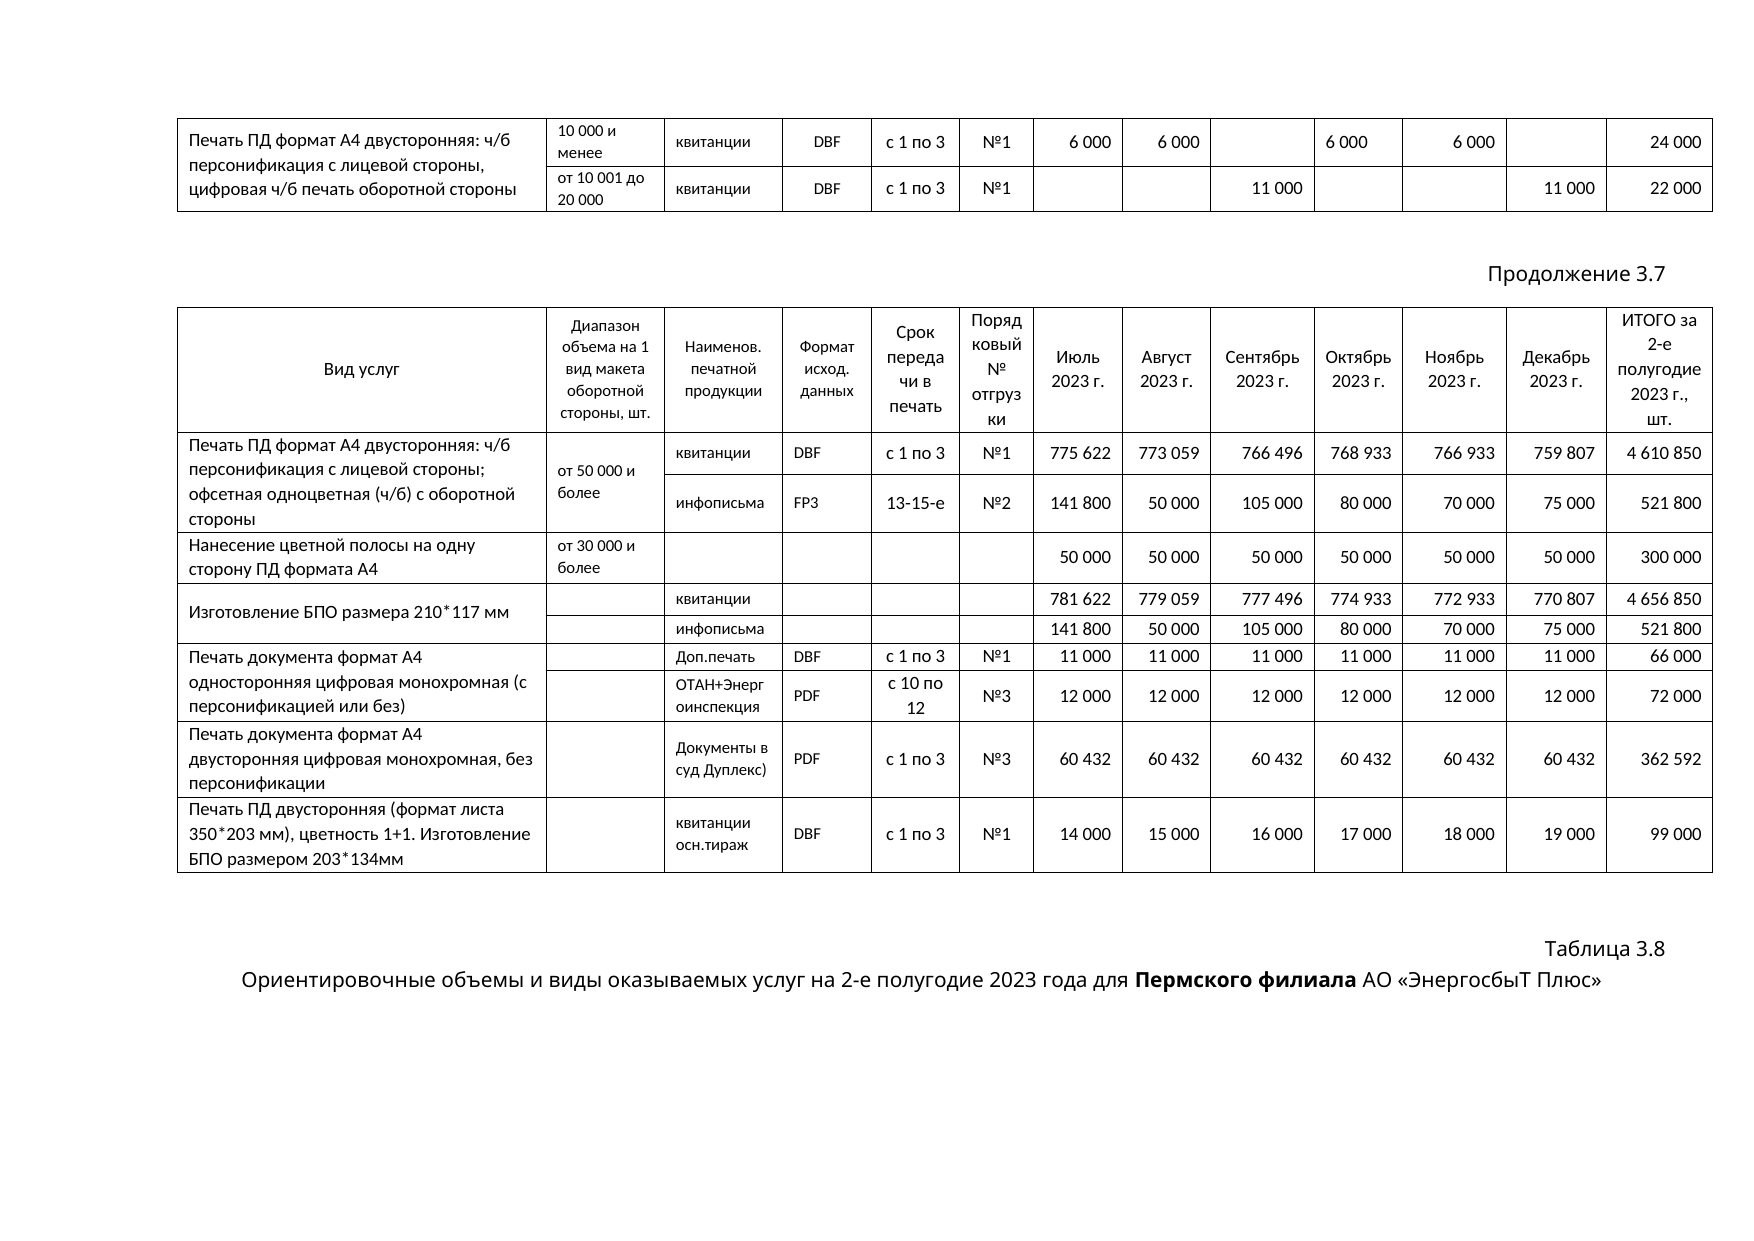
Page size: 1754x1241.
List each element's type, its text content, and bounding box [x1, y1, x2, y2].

table_cell №3 [960, 722, 1033, 797]
table_cell 777 496 [1211, 584, 1314, 615]
table_cell 18 000 [1403, 798, 1506, 872]
table_cell 50 000 [1403, 533, 1506, 582]
table_cell 141 800 [1034, 616, 1122, 643]
table_cell 50 000 [1315, 533, 1402, 582]
table_cell 60 432 [1123, 722, 1210, 797]
table_cell 105 000 [1211, 475, 1314, 532]
table_cell DBF [783, 644, 871, 670]
table_cell Документы в суд Дуплекс) [665, 722, 782, 797]
table_cell 75 000 [1507, 616, 1606, 643]
table_cell с 1 по 3 [872, 644, 959, 670]
table_cell Печать ПД формат А4 двусторонняя: ч/б персонификация с лицевой стороны, цифровая ч/б печать оборотной стороны [178, 119, 546, 211]
table_cell квитанции [665, 433, 782, 474]
table_cell PDF [783, 722, 871, 797]
table_cell 6 000 [1403, 119, 1506, 166]
table_cell 779 059 [1123, 584, 1210, 615]
table_cell от 10 001 до 20 000 [547, 167, 664, 211]
table_cell 521 800 [1607, 475, 1712, 532]
table_cell 13-15-е [872, 475, 959, 532]
table_cell 60 432 [1315, 722, 1402, 797]
table_cell [665, 533, 782, 582]
table_cell 75 000 [1507, 475, 1606, 532]
table_cell 775 622 [1034, 433, 1122, 474]
table_cell инфописьма [665, 616, 782, 643]
table_cell PDF [783, 671, 871, 721]
table_header Октябрь 2023 г. [1315, 308, 1402, 432]
table_cell 11 000 [1211, 167, 1314, 211]
table_cell 60 432 [1507, 722, 1606, 797]
table_cell DBF [783, 433, 871, 474]
table_cell 22 000 [1607, 167, 1712, 211]
table_cell [547, 644, 664, 670]
table_cell 15 000 [1123, 798, 1210, 872]
table_cell [872, 533, 959, 582]
table_cell 6 000 [1034, 119, 1122, 166]
table_cell 19 000 [1507, 798, 1606, 872]
table_cell FP3 [783, 475, 871, 532]
table_cell №1 [960, 798, 1033, 872]
table_cell 12 000 [1211, 671, 1314, 721]
table_cell 781 622 [1034, 584, 1122, 615]
table_cell 141 800 [1034, 475, 1122, 532]
table_cell с 1 по 3 [872, 119, 959, 166]
table_cell 50 000 [1034, 533, 1122, 582]
table_cell 60 432 [1034, 722, 1122, 797]
table_cell [1034, 167, 1122, 211]
text Ориентировочные объемы и виды оказываемых услуг на 2-е полугодие 2023 года для Пермского филиала АО «ЭнергосбыТ Плюс» [177, 965, 1665, 993]
table_cell 66 000 [1607, 644, 1712, 670]
table_cell [960, 616, 1033, 643]
table_cell 521 800 [1607, 616, 1712, 643]
table_cell 60 432 [1403, 722, 1506, 797]
table_cell 362 592 [1607, 722, 1712, 797]
table_cell 80 000 [1315, 616, 1402, 643]
table_cell [547, 584, 664, 615]
table_cell квитанции осн.тираж [665, 798, 782, 872]
table_cell [783, 616, 871, 643]
table_cell квитанции [665, 584, 782, 615]
table_cell [783, 533, 871, 582]
table_cell 50 000 [1507, 533, 1606, 582]
table_cell 6 000 [1123, 119, 1210, 166]
table_cell 14 000 [1034, 798, 1122, 872]
table_header Поряд ковый № отгрузки [960, 308, 1033, 432]
table_cell 17 000 [1315, 798, 1402, 872]
table_cell №1 [960, 167, 1033, 211]
table_cell 50 000 [1211, 533, 1314, 582]
table_cell с 10 по 12 [872, 671, 959, 721]
table_cell [1315, 167, 1402, 211]
table_cell [872, 584, 959, 615]
table_cell DBF [783, 798, 871, 872]
table_cell 772 933 [1403, 584, 1506, 615]
table_cell Печать документа формат А4 односторонняя цифровая монохромная (с персонификацией или без) [178, 644, 546, 721]
table_cell от 30 000 и более [547, 533, 664, 582]
text Таблица 3.8 [177, 934, 1665, 963]
table_cell с 1 по 3 [872, 798, 959, 872]
table_cell [1211, 119, 1314, 166]
table_cell [1507, 119, 1606, 166]
table_cell с 1 по 3 [872, 433, 959, 474]
table_cell №1 [960, 644, 1033, 670]
table_cell 12 000 [1123, 671, 1210, 721]
table_cell [1403, 167, 1506, 211]
table_cell [547, 616, 664, 643]
table_cell 60 432 [1211, 722, 1314, 797]
table_cell Изготовление БПО размера 210*117 мм [178, 584, 546, 643]
table_cell 70 000 [1403, 475, 1506, 532]
table_cell 770 807 [1507, 584, 1606, 615]
table_cell №3 [960, 671, 1033, 721]
table_cell 99 000 [1607, 798, 1712, 872]
table_cell 11 000 [1123, 644, 1210, 670]
table_cell Печать ПД двусторонняя (формат листа 350*203 мм), цветность 1+1. Изготовление БПО размером 203*134мм [178, 798, 546, 872]
table_cell ОТАН+Энергоинспекция [665, 671, 782, 721]
table_cell 80 000 [1315, 475, 1402, 532]
table_cell 11 000 [1315, 644, 1402, 670]
table_cell 11 000 [1507, 644, 1606, 670]
text Продолжение 3.7 [177, 259, 1665, 288]
table_cell DBF [783, 119, 871, 166]
table_cell [547, 798, 664, 872]
table_cell с 1 по 3 [872, 167, 959, 211]
table_cell [1123, 167, 1210, 211]
table_cell 766 933 [1403, 433, 1506, 474]
table_cell 11 000 [1507, 167, 1606, 211]
table_cell [547, 722, 664, 797]
table_cell Доп.печать [665, 644, 782, 670]
table_cell 11 000 [1034, 644, 1122, 670]
table_cell квитанции [665, 119, 782, 166]
table_cell 12 000 [1034, 671, 1122, 721]
table_cell 773 059 [1123, 433, 1210, 474]
table_cell от 50 000 и более [547, 433, 664, 532]
table_cell [783, 584, 871, 615]
table_cell Печать ПД формат А4 двусторонняя: ч/б персонификация с лицевой стороны; офсетная одноцветная (ч/б) с оборотной стороны [178, 433, 546, 532]
table_cell 774 933 [1315, 584, 1402, 615]
table_cell 50 000 [1123, 533, 1210, 582]
table_cell 12 000 [1315, 671, 1402, 721]
table_cell 759 807 [1507, 433, 1606, 474]
table_cell [960, 533, 1033, 582]
table_cell 105 000 [1211, 616, 1314, 643]
table_header Декабрь 2023 г. [1507, 308, 1606, 432]
table_cell квитанции [665, 167, 782, 211]
table_cell 11 000 [1403, 644, 1506, 670]
table_cell 12 000 [1507, 671, 1606, 721]
table_header Формат исход. данных [783, 308, 871, 432]
table_cell 16 000 [1211, 798, 1314, 872]
table_header Сентябрь 2023 г. [1211, 308, 1314, 432]
table_cell [960, 584, 1033, 615]
table_cell DBF [783, 167, 871, 211]
table_cell 4 656 850 [1607, 584, 1712, 615]
table_cell инфописьма [665, 475, 782, 532]
table_header Срок передачи в печать [872, 308, 959, 432]
table_header Август 2023 г. [1123, 308, 1210, 432]
table_cell с 1 по 3 [872, 722, 959, 797]
table_cell 50 000 [1123, 616, 1210, 643]
table_header Вид услуг [178, 308, 546, 432]
table_cell 300 000 [1607, 533, 1712, 582]
table_cell 72 000 [1607, 671, 1712, 721]
table_cell 12 000 [1403, 671, 1506, 721]
table_cell №1 [960, 119, 1033, 166]
table_cell 6 000 [1315, 119, 1402, 166]
table_cell 10 000 и менее [547, 119, 664, 166]
table_cell 4 610 850 [1607, 433, 1712, 474]
table_header Наименов. печатной продукции [665, 308, 782, 432]
table_header Ноябрь 2023 г. [1403, 308, 1506, 432]
table_cell [547, 671, 664, 721]
table_cell Печать документа формат А4 двусторонняя цифровая монохромная, без персонификации [178, 722, 546, 797]
table_cell 70 000 [1403, 616, 1506, 643]
table_header Диапазон объема на 1 вид макета оборотной стороны, шт. [547, 308, 664, 432]
table_cell Нанесение цветной полосы на одну сторону ПД формата А4 [178, 533, 546, 582]
table_header Июль 2023 г. [1034, 308, 1122, 432]
table_header ИТОГО за 2-е полугодие 2023 г., шт. [1607, 308, 1712, 432]
table_cell 11 000 [1211, 644, 1314, 670]
table_cell №1 [960, 433, 1033, 474]
table_cell 768 933 [1315, 433, 1402, 474]
table_cell 766 496 [1211, 433, 1314, 474]
table_cell [872, 616, 959, 643]
table_cell 24 000 [1607, 119, 1712, 166]
table_cell 50 000 [1123, 475, 1210, 532]
table_cell №2 [960, 475, 1033, 532]
